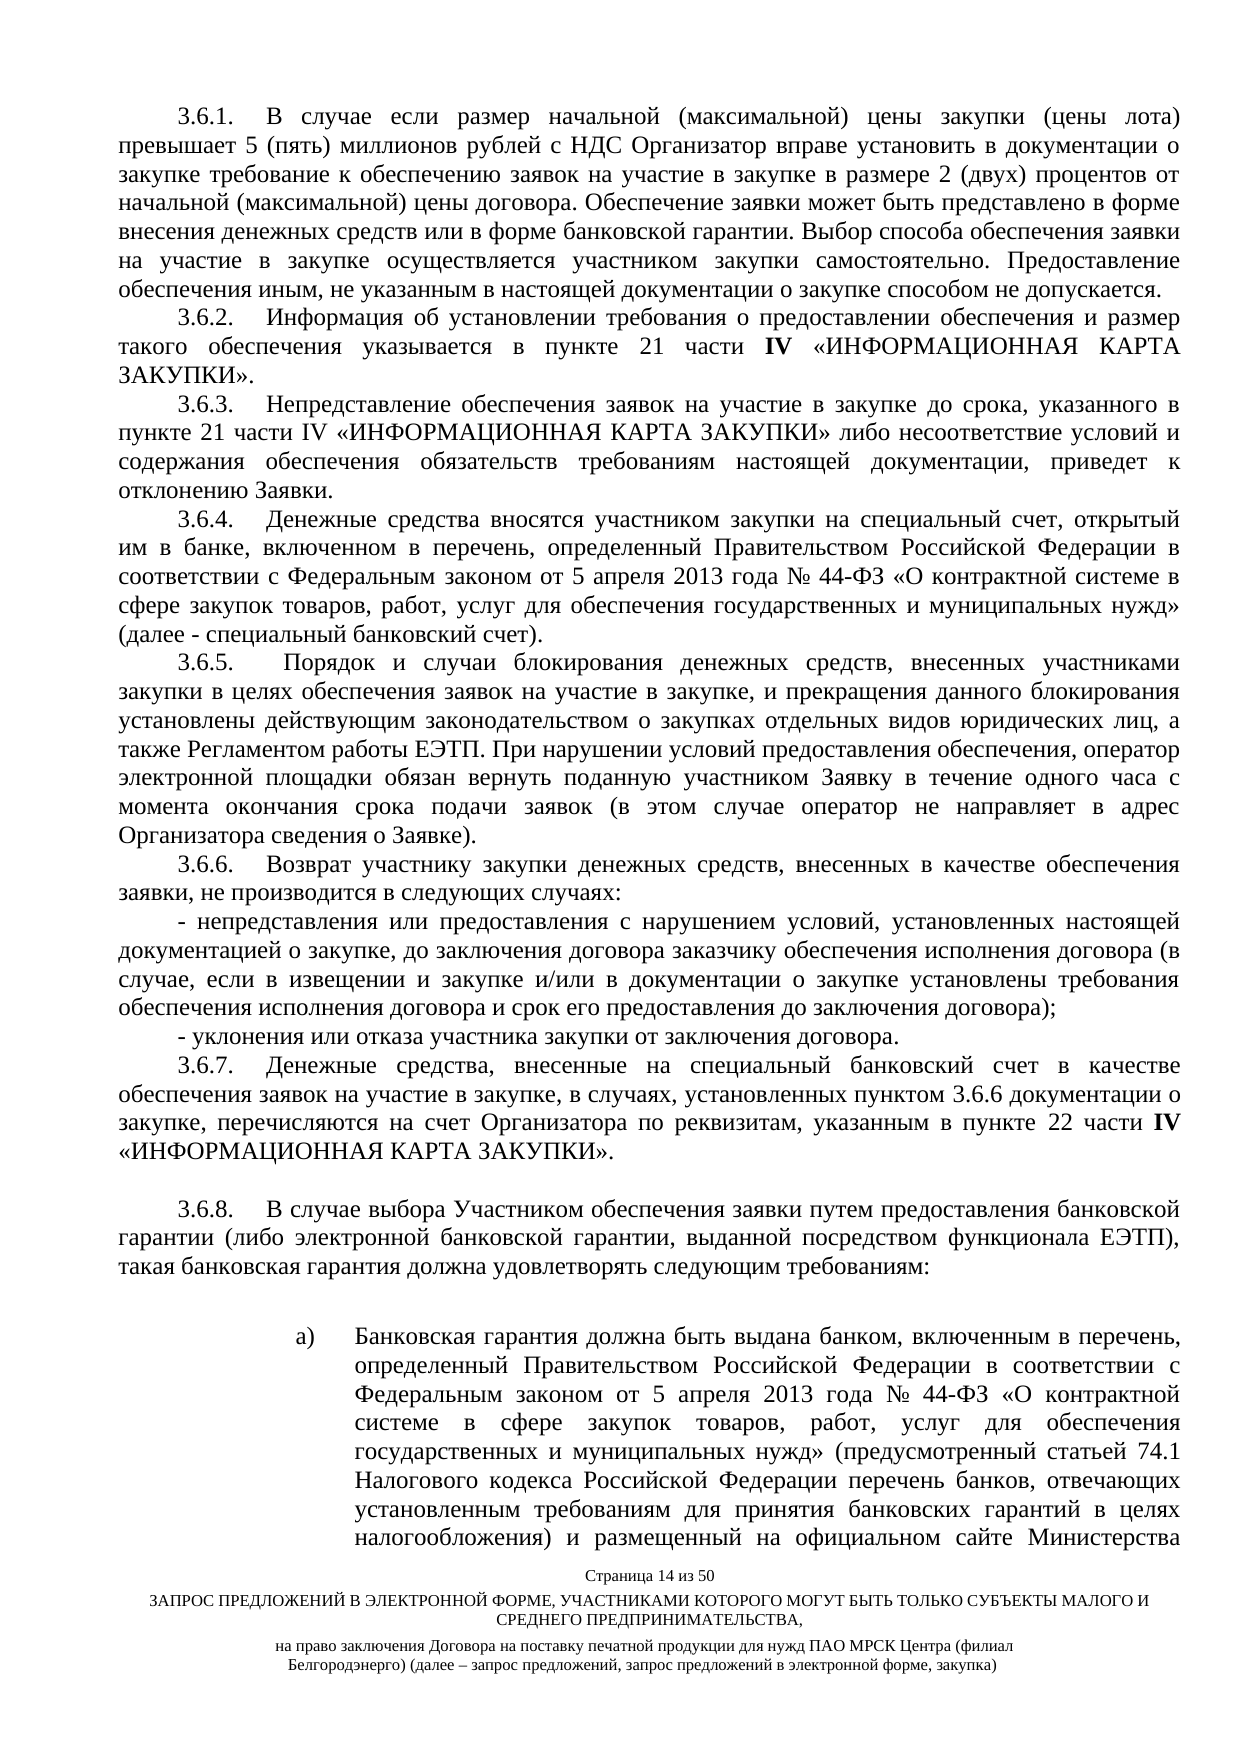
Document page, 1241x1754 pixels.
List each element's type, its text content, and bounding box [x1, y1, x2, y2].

subtitle Непредставление обеспечения заявок на участие в закупке до срока, указанного в пункте 21 части IV «ИНФОРМАЦИОННАЯ КАРТА ЗАКУПКИ» либо несоответствие условий и содержания обеспечения обязательств требованиям настоящей документации, приведет к отклонению Заявки. [118, 389, 1181, 504]
subtitle В случае выбора Участником обеспечения заявки путем предоставления банковской гарантии (либо электронной банковской гарантии, выданной посредством функционала ЕЭТП), такая банковская гарантия должна удовлетворять следующим требованиям: [118, 1194, 1181, 1280]
subtitle Порядок и случаи блокирования денежных средств, внесенных участниками закупки в целях обеспечения заявок на участие в закупке, и прекращения данного блокирования установлены действующим законодательством о закупках отдельных видов юридических лиц, а также Регламентом работы ЕЭТП. При нарушении условий предоставления обеспечения, оператор электронной площадки обязан вернуть поданную участником Заявку в течение одного часа с момента окончания срока подачи заявок (в этом случае оператор не направляет в адрес Организатора сведения о Заявке). [118, 647, 1181, 849]
subtitle Информация об установлении требования о предоставлении обеспечения и размер такого обеспечения указывается в пункте 21 части IV «ИНФОРМАЦИОННАЯ КАРТА ЗАКУПКИ». [118, 302, 1181, 389]
text - непредставления или предоставления с нарушением условий, установленных настоящей документацией о закупке, до заключения договора заказчику обеспечения исполнения договора (в случае, если в извещении и закупке и/или в документации о закупке установлены требования обеспечения исполнения договора и срок его предоставления до заключения договора); [118, 906, 1181, 1021]
subtitle Денежные средства вносятся участником закупки на специальный счет, открытый им в банке, включенном в перечень, определенный Правительством Российской Федерации в соответствии с Федеральным законом от 5 апреля 2013 года № 44-ФЗ «О контрактной системе в сфере закупок товаров, работ, услуг для обеспечения государственных и муниципальных нужд» (далее - специальный банковский счет). [118, 504, 1181, 647]
text - уклонения или отказа участника закупки от заключения договора. [118, 1021, 1181, 1050]
subtitle Денежные средства, внесенные на специальный банковский счет в качестве обеспечения заявок на участие в закупке, в случаях, установленных пунктом 3.6.6 документации о закупке, перечисляются на счет Организатора по реквизитам, указанным в пункте 22 части IV «ИНФОРМАЦИОННАЯ КАРТА ЗАКУПКИ». [118, 1050, 1181, 1165]
subtitle Возврат участнику закупки денежных средств, внесенных в качестве обеспечения заявки, не производится в следующих случаях: [118, 849, 1181, 906]
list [295, 1321, 1181, 1551]
subtitle В случае если размер начальной (максимальной) цены закупки (цены лота) превышает 5 (пять) миллионов рублей с НДС Организатор вправе установить в документации о закупке требование к обеспечению заявок на участие в закупке в размере 2 (двух) процентов от начальной (максимальной) цены договора. Обеспечение заявки может быть представлено в форме внесения денежных средств или в форме банковской гарантии. Выбор способа обеспечения заявки на участие в закупке осуществляется участником закупки самостоятельно. Предоставление обеспечения иным, не указанным в настоящей документации о закупке способом не допускается. [118, 101, 1181, 302]
